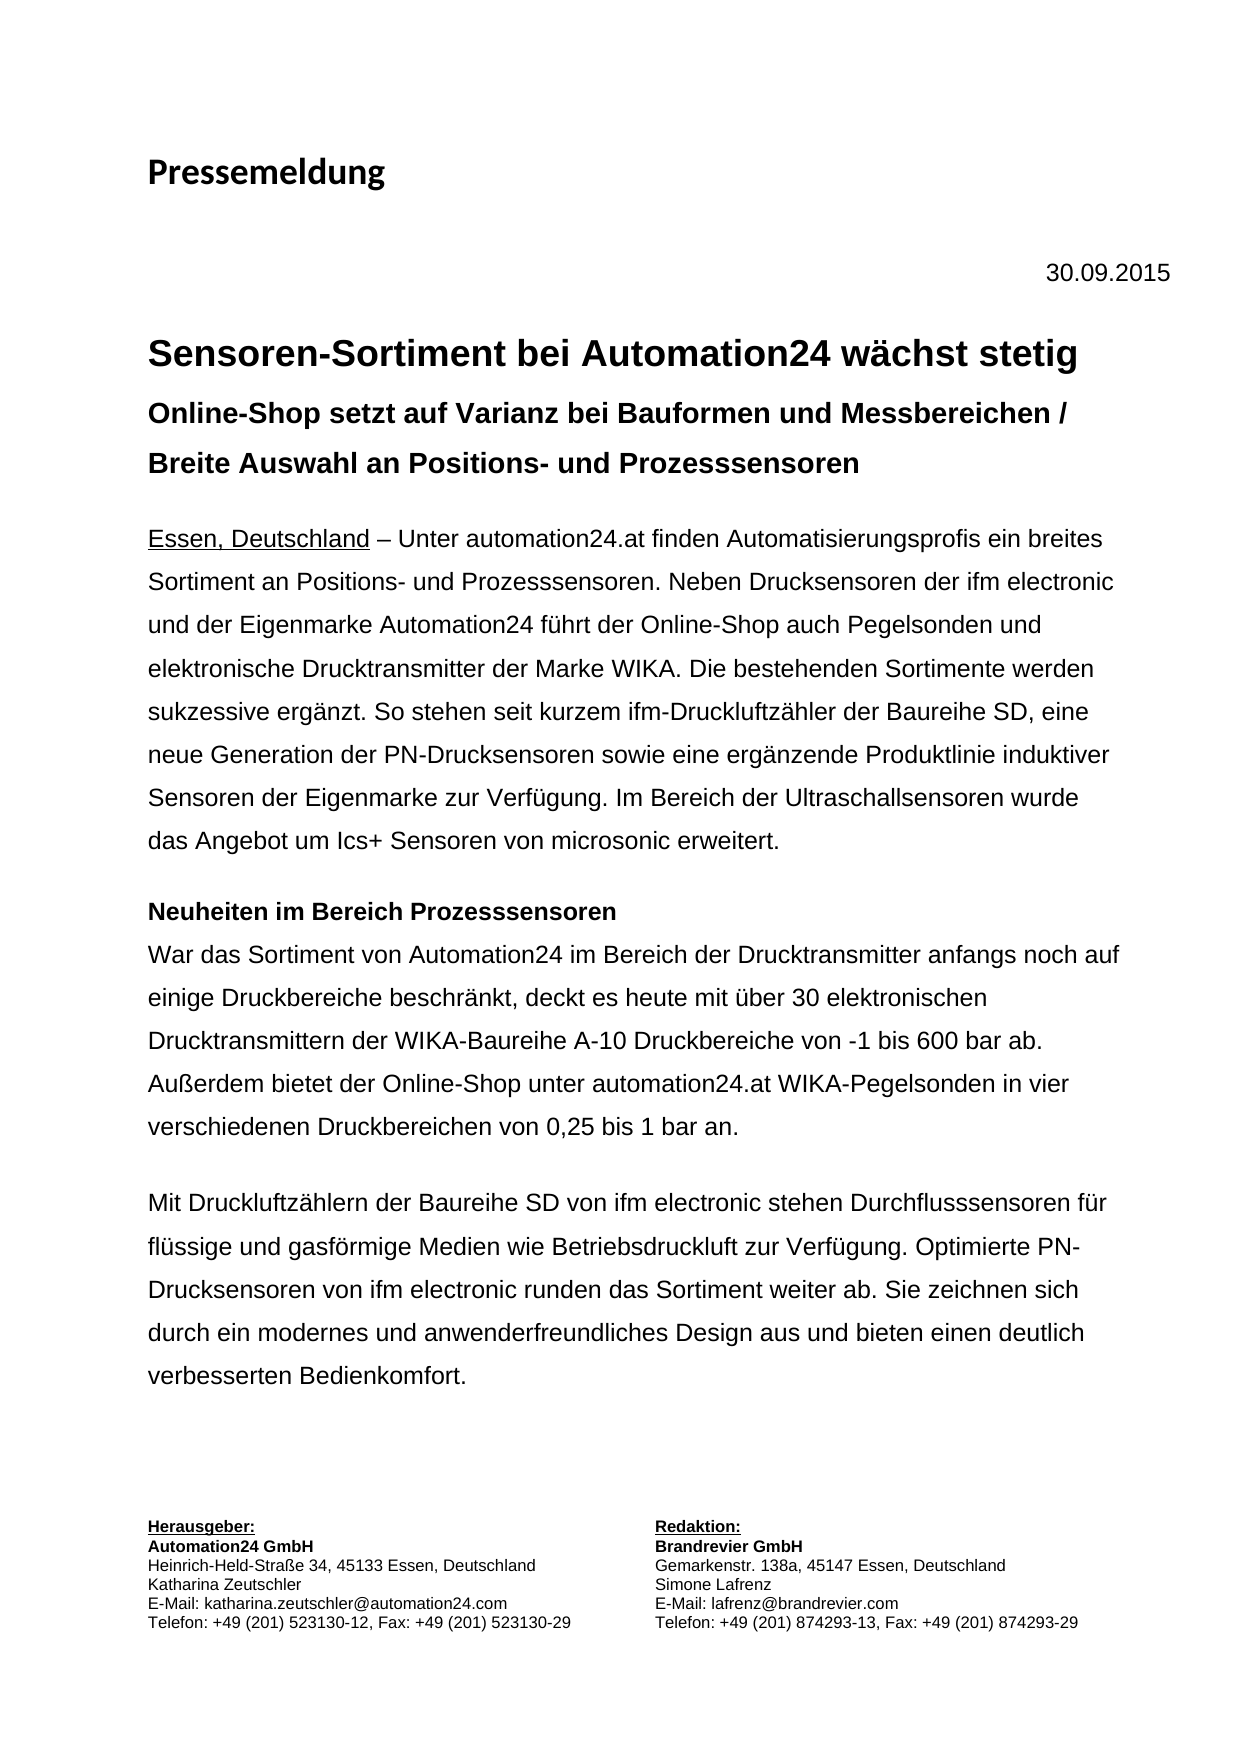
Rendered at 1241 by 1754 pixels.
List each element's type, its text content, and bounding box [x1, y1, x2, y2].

text War das Sortiment von Automation24 im Bereich der Drucktransmitter anfangs noch auf einige Druckbereiche beschränkt, deckt es heute mit über 30 elektronischen Drucktransmittern der WIKA-Baureihe A-10 Druckbereiche von -1 bis 600 bar ab. Außerdem bietet der Online-Shop unter automation24.at WIKA-Pegelsonden in vier verschiedenen Druckbereichen von 0,25 bis 1 bar an. [148, 940, 1122, 1141]
text Neuheiten im Bereich Prozesssensoren [148, 897, 1122, 925]
text Pressemeldung [148, 148, 1122, 193]
text Essen, Deutschland – Unter automation24.at finden Automatisierungsprofis ein breites Sortiment an Positions- und Prozesssensoren. Neben Drucksensoren der ifm electronic und der Eigenmarke Automation24 führt der Online-Shop auch Pegelsonden und elektronische Drucktransmitter der Marke WIKA. Die bestehenden Sortimente werden sukzessive ergänzt. So stehen seit kurzem ifm-Druckluftzähler der Baureihe SD, eine neue Generation der PN-Drucksensoren sowie eine ergänzende Produktlinie induktiver Sensoren der Eigenmarke zur Verfügung. Im Bereich der Ultraschallsensoren wurde das Angebot um Ics+ Sensoren von microsonic erweitert. [148, 524, 1122, 855]
text Online-Shop setzt auf Varianz bei Bauformen und Messbereichen / Breite Auswahl an Positions- und Prozesssensoren [148, 396, 1122, 480]
text Sensoren-Sortiment bei Automation24 wächst stetig [148, 331, 1122, 374]
text Mit Druckluftzählern der Baureihe SD von ifm electronic stehen Durchflusssensoren für flüssige und gasförmige Medien wie Betriebsdruckluft zur Verfügung. Optimierte PN-Drucksensoren von ifm electronic runden das Sortiment weiter ab. Sie zeichnen sich durch ein modernes und anwenderfreundliches Design aus und bieten einen deutlich verbesserten Bedienkomfort. [148, 1188, 1122, 1390]
